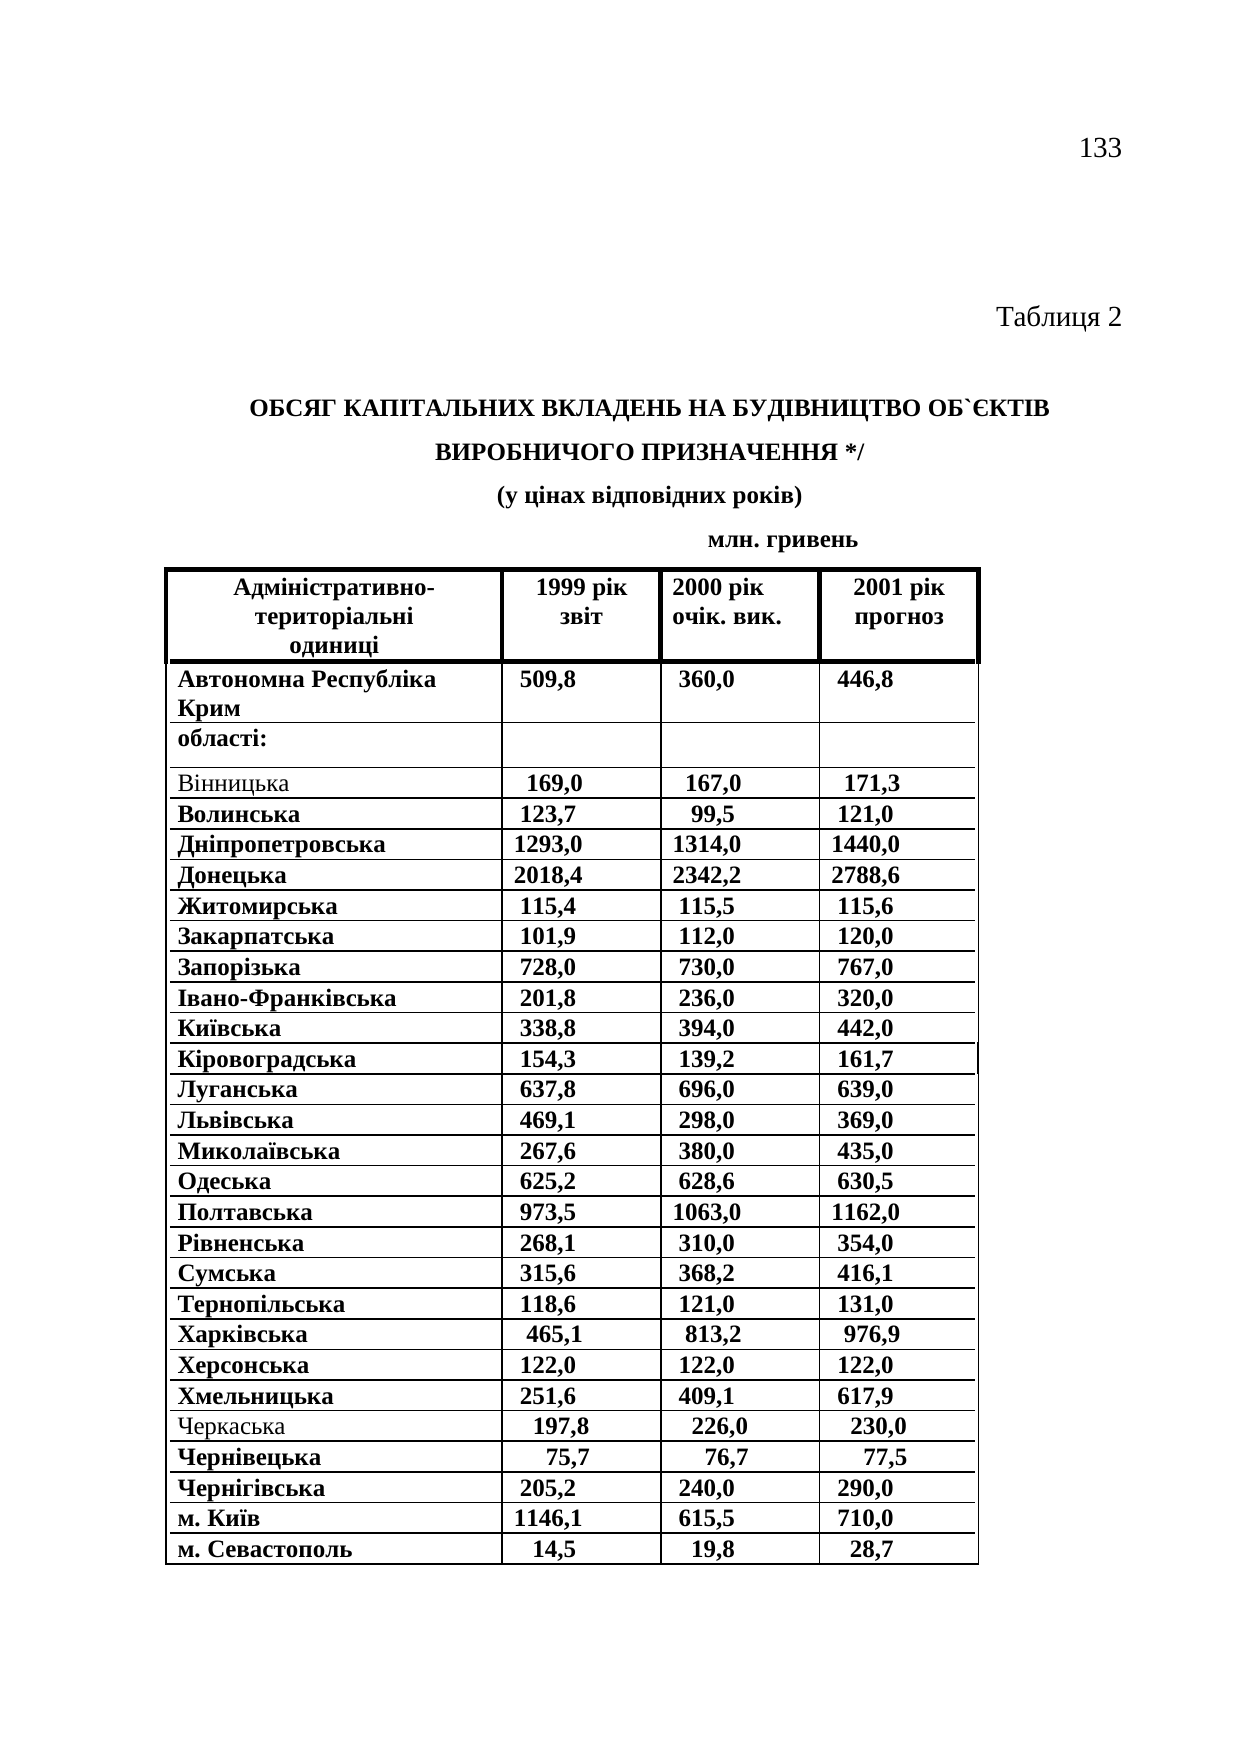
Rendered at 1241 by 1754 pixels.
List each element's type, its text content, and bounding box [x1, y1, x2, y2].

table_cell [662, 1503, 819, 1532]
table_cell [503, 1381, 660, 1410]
text (у цінах відповідних років) [177, 480, 1122, 509]
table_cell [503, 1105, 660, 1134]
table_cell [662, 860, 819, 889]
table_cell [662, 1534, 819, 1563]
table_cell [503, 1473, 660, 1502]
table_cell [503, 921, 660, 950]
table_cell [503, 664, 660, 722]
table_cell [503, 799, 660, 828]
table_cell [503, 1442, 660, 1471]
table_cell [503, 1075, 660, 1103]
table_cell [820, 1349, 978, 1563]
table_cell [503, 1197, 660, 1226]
text ОБСЯГ КАПІТАЛЬНИХ ВКЛАДЕНЬ НА БУДІВНИЦТВО ОБ`ЄКТІВ ВИРОБНИЧОГО ПРИЗНАЧЕННЯ */ [177, 393, 1122, 465]
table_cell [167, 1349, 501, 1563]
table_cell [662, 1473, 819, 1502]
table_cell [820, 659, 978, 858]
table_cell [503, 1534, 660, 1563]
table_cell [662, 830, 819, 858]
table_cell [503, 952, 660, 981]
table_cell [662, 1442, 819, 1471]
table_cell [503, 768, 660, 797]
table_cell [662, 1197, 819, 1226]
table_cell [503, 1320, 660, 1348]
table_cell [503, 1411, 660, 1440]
text млн. гривень [177, 523, 1122, 552]
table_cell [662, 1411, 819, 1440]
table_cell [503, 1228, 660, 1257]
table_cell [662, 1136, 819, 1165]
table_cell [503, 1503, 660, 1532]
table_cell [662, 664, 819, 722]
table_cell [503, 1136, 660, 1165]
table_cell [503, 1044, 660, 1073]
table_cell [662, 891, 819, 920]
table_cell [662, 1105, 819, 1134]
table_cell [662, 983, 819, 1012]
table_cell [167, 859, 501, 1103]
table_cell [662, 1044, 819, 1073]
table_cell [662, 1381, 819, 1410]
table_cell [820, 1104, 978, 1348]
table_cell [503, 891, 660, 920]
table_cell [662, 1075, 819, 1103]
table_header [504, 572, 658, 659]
subtitle Таблиця 2 [177, 299, 1122, 332]
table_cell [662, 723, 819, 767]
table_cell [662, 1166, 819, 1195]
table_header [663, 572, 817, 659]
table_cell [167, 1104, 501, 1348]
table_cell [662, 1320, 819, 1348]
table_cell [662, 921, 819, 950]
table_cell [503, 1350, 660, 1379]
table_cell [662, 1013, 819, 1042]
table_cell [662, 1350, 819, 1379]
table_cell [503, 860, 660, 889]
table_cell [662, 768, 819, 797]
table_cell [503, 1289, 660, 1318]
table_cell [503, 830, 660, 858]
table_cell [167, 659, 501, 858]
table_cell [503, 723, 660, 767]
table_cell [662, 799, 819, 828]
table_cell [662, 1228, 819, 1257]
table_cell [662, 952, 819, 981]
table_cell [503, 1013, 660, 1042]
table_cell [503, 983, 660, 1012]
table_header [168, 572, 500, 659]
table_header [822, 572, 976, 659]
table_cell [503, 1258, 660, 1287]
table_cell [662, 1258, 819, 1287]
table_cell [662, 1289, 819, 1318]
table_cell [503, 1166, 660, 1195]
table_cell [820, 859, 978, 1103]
